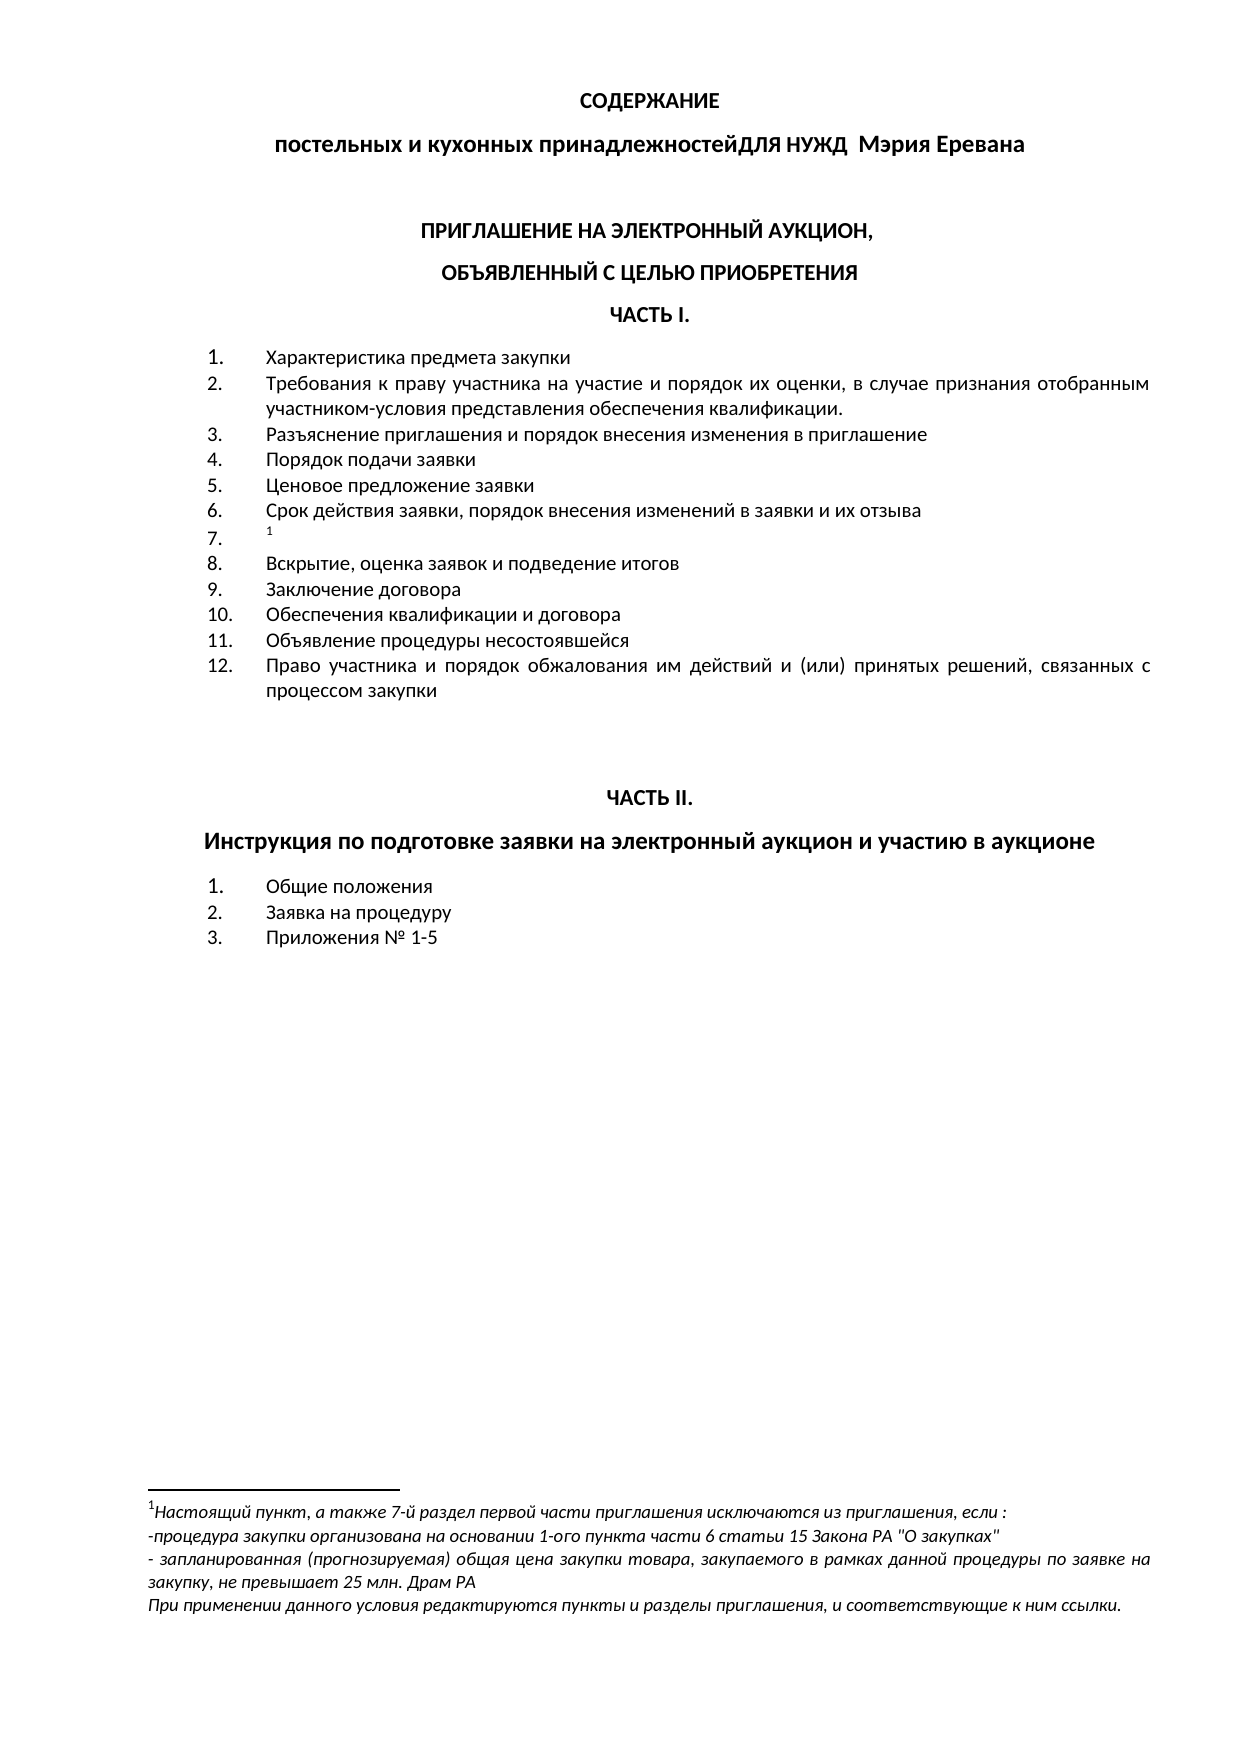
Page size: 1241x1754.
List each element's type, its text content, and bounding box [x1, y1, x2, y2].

text 2. Заявка на процедуру [207, 899, 1152, 924]
text 11. Объявление процедуры несостоявшейся [207, 627, 1152, 652]
text 1. Общие положения [207, 871, 1152, 899]
text 3. Разъяснение приглашения и порядок внесения изменения в приглашение [207, 421, 1152, 446]
text 5. Ценовое предложение заявки [207, 472, 1152, 497]
text 1. Характеристика предмета закупки [207, 342, 1152, 370]
text 7. [207, 523, 1152, 551]
text 6. Срок действия заявки, порядок внесения изменений в заявки и их отзыва [207, 497, 1152, 523]
text ЧАСТЬ II. [148, 783, 1152, 811]
text СОДЕРЖАНИЕ [148, 86, 1152, 114]
text ПРИГЛАШЕНИЕ НА ЭЛЕКТРОННЫЙ АУКЦИОН, ОБЪЯВЛЕННЫЙ С ЦЕЛЬЮ ПРИОБРЕТЕНИЯ [148, 216, 1152, 286]
text 10. Обеспечения квалификации и договора [207, 601, 1152, 627]
text постельных и кухонных принадлежностейДЛЯ НУЖД Мэрия Еревана [148, 128, 1152, 159]
text 2. Требования к праву участника на участие и порядок их оценки, в случае признания отобранным участником-условия представления обеспечения квалификации. [207, 370, 1152, 421]
text ЧАСТЬ I. [148, 300, 1152, 328]
text 9. Заключение договора [207, 576, 1152, 601]
text 12. Право участника и порядок обжалования им действий и (или) принятых решений, связанных с процессом закупки [207, 652, 1152, 703]
text 8. Вскрытие, оценка заявок и подведение итогов [207, 551, 1152, 576]
text 4. Порядок подачи заявки [207, 446, 1152, 472]
text 3. Приложения № 1-5 [207, 924, 1152, 950]
text Инструкция по подготовке заявки на электронный аукцион и участию в аукционе [148, 825, 1152, 856]
